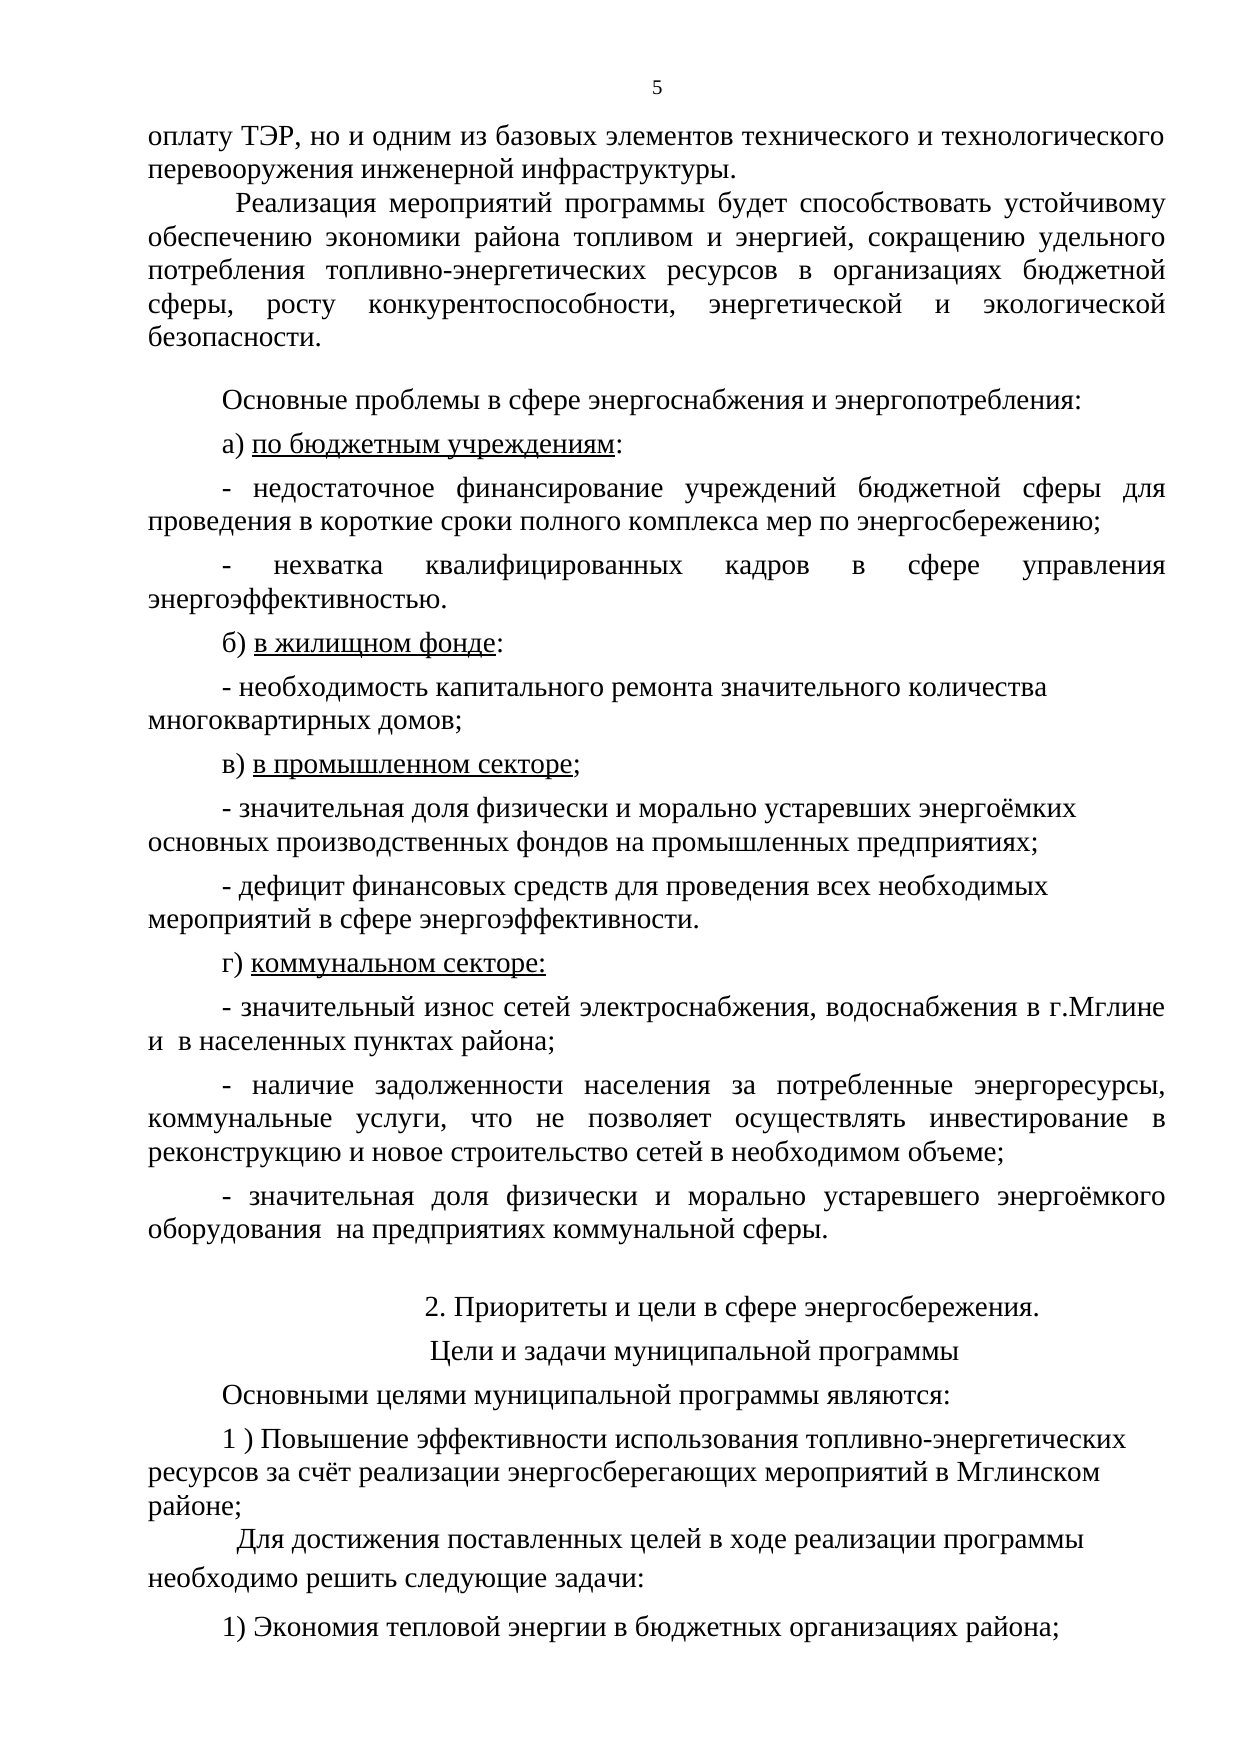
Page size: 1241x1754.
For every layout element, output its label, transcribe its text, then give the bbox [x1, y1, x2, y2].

text - нехватка квалифицированных кадров в сфере управления энергоэффективностью. [148, 547, 1166, 614]
text - недостаточное финансирование учреждений бюджетной сферы для проведения в короткие сроки полного комплекса мер по энергосбережению; [148, 470, 1166, 537]
text Реализация мероприятий программы будет способствовать устойчивому обеспечению экономики района топливом и энергией, сокращению удельного потребления топливно-энергетических ресурсов в организациях бюджетной сферы, росту конкурентоспособности, энергетической и экологической безопасности. [148, 185, 1166, 353]
text в) в промышленном секторе; [148, 746, 1166, 780]
text 2. Приоритеты и цели в сфере энергосбережения. [223, 1289, 1166, 1322]
text 1) Экономия тепловой энергии в бюджетных организациях района; [148, 1609, 1166, 1642]
text - значительная доля физически и морально устаревших энергоёмких основных производственных фондов на промышленных предприятиях; [148, 790, 1166, 857]
text - дефицит финансовых средств для проведения всех необходимых мероприятий в сфере энергоэффективности. [148, 868, 1166, 935]
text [148, 118, 1166, 185]
text Основные проблемы в сфере энергоснабжения и энергопотребления: [148, 382, 1166, 416]
text - необходимость капитального ремонта значительного количества многоквартирных домов; [148, 669, 1166, 736]
text Основными целями муниципальной программы являются: [148, 1377, 1166, 1410]
text Для достижения поставленных целей в ходе реализации программы необходимо решить следующие задачи: [148, 1521, 1137, 1593]
text - значительная доля физически и морально устаревшего энергоёмкого оборудования на предприятиях коммунальной сферы. [148, 1178, 1166, 1245]
text 1 ) Повышение эффективности использования топливно-энергетических ресурсов за счёт реализации энергосберегающих мероприятий в Мглинском районе; [148, 1421, 1166, 1521]
text г) коммунальном секторе: [148, 945, 1166, 979]
text - наличие задолженности населения за потребленные энергоресурсы, коммунальные услуги, что не позволяет осуществлять инвестирование в реконструкцию и новое строительство сетей в необходимом объеме; [148, 1067, 1166, 1167]
text б) в жилищном фонде: [148, 625, 1166, 658]
text а) по бюджетным учреждениям: [148, 426, 1166, 459]
text Цели и задачи муниципальной программы [223, 1333, 1166, 1366]
text - значительный износ сетей электроснабжения, водоснабжения в г.Мглине и в населенных пунктах района; [148, 989, 1166, 1056]
